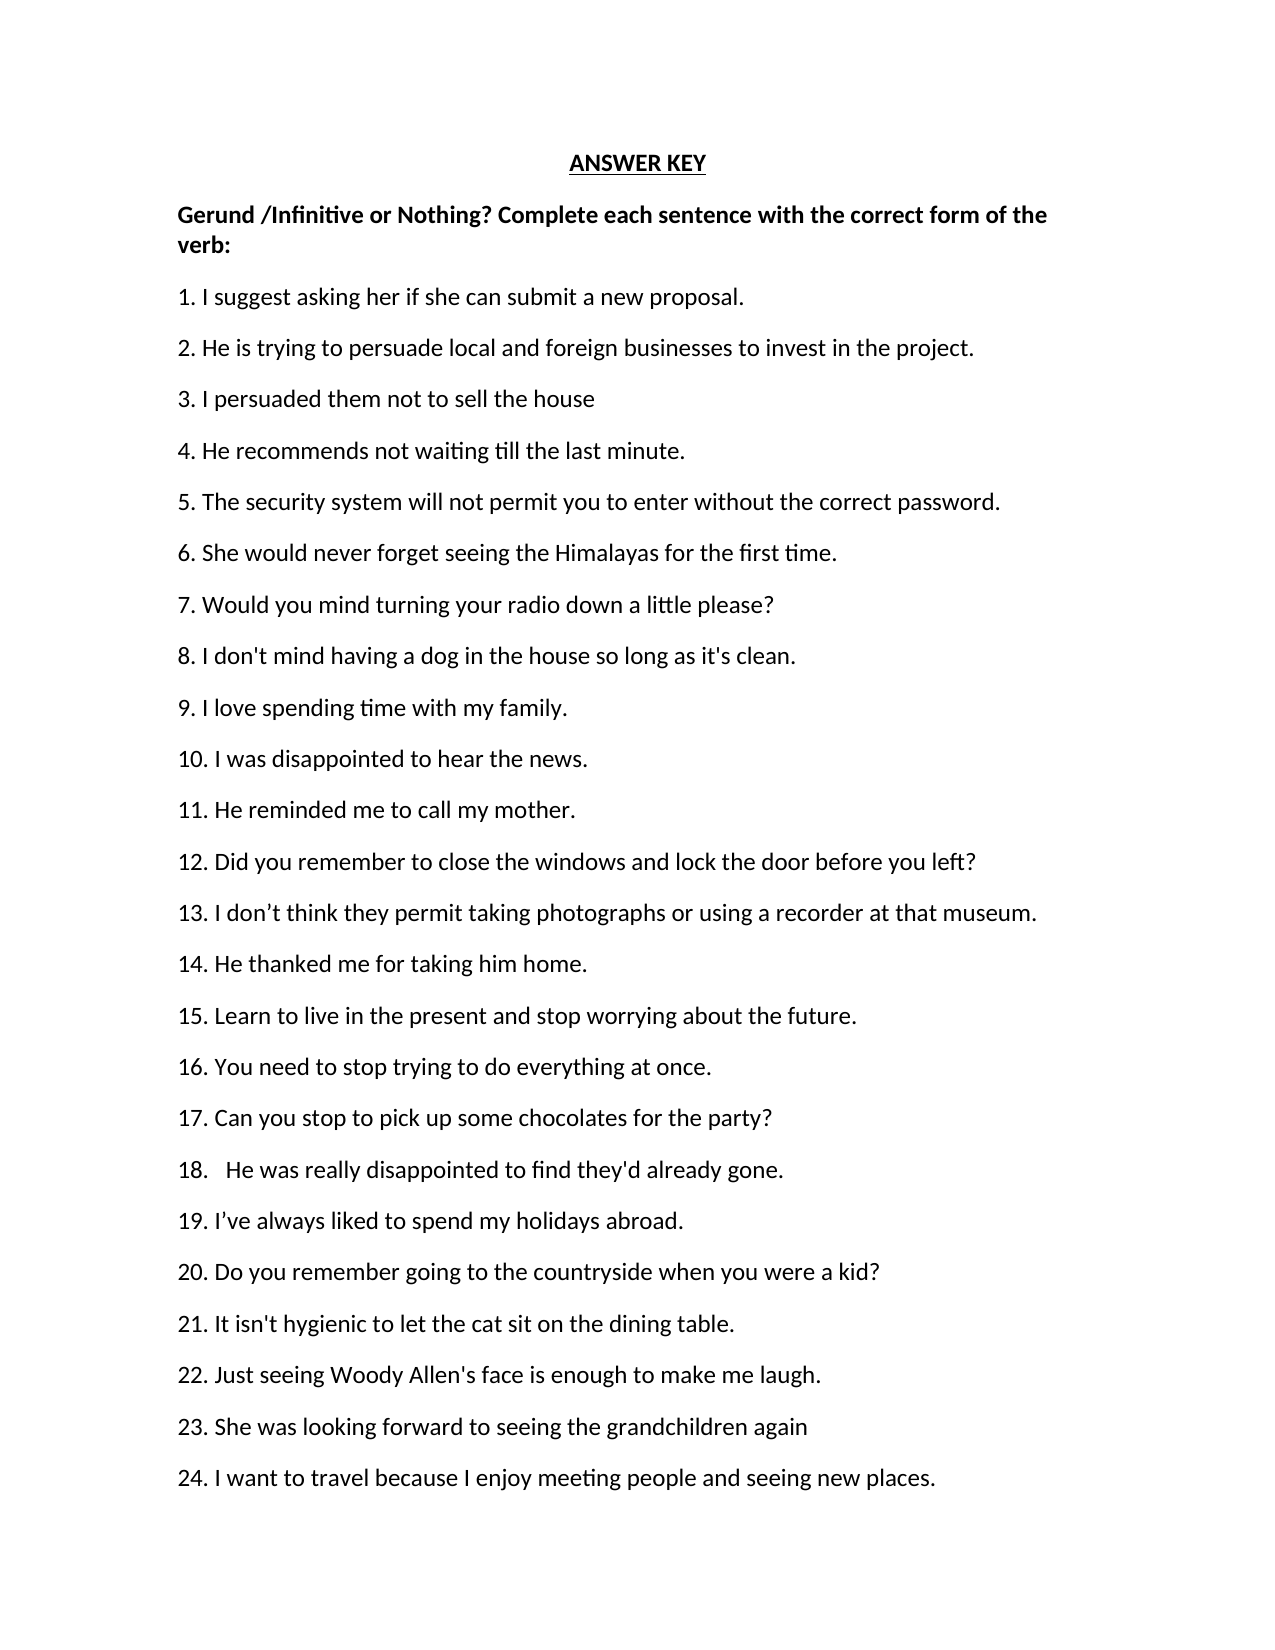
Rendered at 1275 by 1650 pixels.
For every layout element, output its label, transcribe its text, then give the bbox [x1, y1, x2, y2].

text 12. Did you remember to close the windows and lock the door before you left? [177, 846, 1098, 876]
text ANSWER KEY [177, 148, 1098, 178]
text 16. You need to stop trying to do everything at once. [177, 1051, 1098, 1082]
text 1. I suggest asking her if she can submit a new proposal. [177, 281, 1098, 311]
text 21. It isn't hygienic to let the cat sit on the dining table. [177, 1308, 1098, 1338]
text 5. The security system will not permit you to enter without the correct password. [177, 486, 1098, 517]
text 2. He is trying to persuade local and foreign businesses to invest in the project. [177, 332, 1098, 363]
text 9. I love spending time with my family. [177, 692, 1098, 722]
text 22. Just seeing Woody Allen's face is enough to make me laugh. [177, 1359, 1098, 1390]
text 14. He thanked me for taking him home. [177, 948, 1098, 979]
text 6. She would never forget seeing the Himalayas for the first time. [177, 538, 1098, 568]
text 23. She was looking forward to seeing the grandchildren again [177, 1411, 1098, 1441]
text 4. He recommends not waiting till the last minute. [177, 435, 1098, 465]
text 20. Do you remember going to the countryside when you were a kid? [177, 1257, 1098, 1287]
text 19. I’ve always liked to spend my holidays abroad. [177, 1205, 1098, 1236]
text 24. I want to travel because I enjoy meeting people and seeing new places. [177, 1462, 1098, 1492]
text 17. Can you stop to pick up some chocolates for the party? [177, 1102, 1098, 1133]
text 15. Learn to live in the present and stop worrying about the future. [177, 1000, 1098, 1030]
text 10. I was disappointed to hear the news. [177, 743, 1098, 773]
text Gerund /Infinitive or Nothing? Complete each sentence with the correct form of the verb: [177, 199, 1098, 260]
text 18. He was really disappointed to find they'd already gone. [177, 1154, 1098, 1184]
text 13. I don’t think they permit taking photographs or using a recorder at that museum. [177, 897, 1098, 928]
text 8. I don't mind having a dog in the house so long as it's clean. [177, 640, 1098, 671]
text 3. I persuaded them not to sell the house [177, 383, 1098, 414]
text 7. Would you mind turning your radio down a little please? [177, 589, 1098, 619]
text 11. He reminded me to call my mother. [177, 794, 1098, 825]
